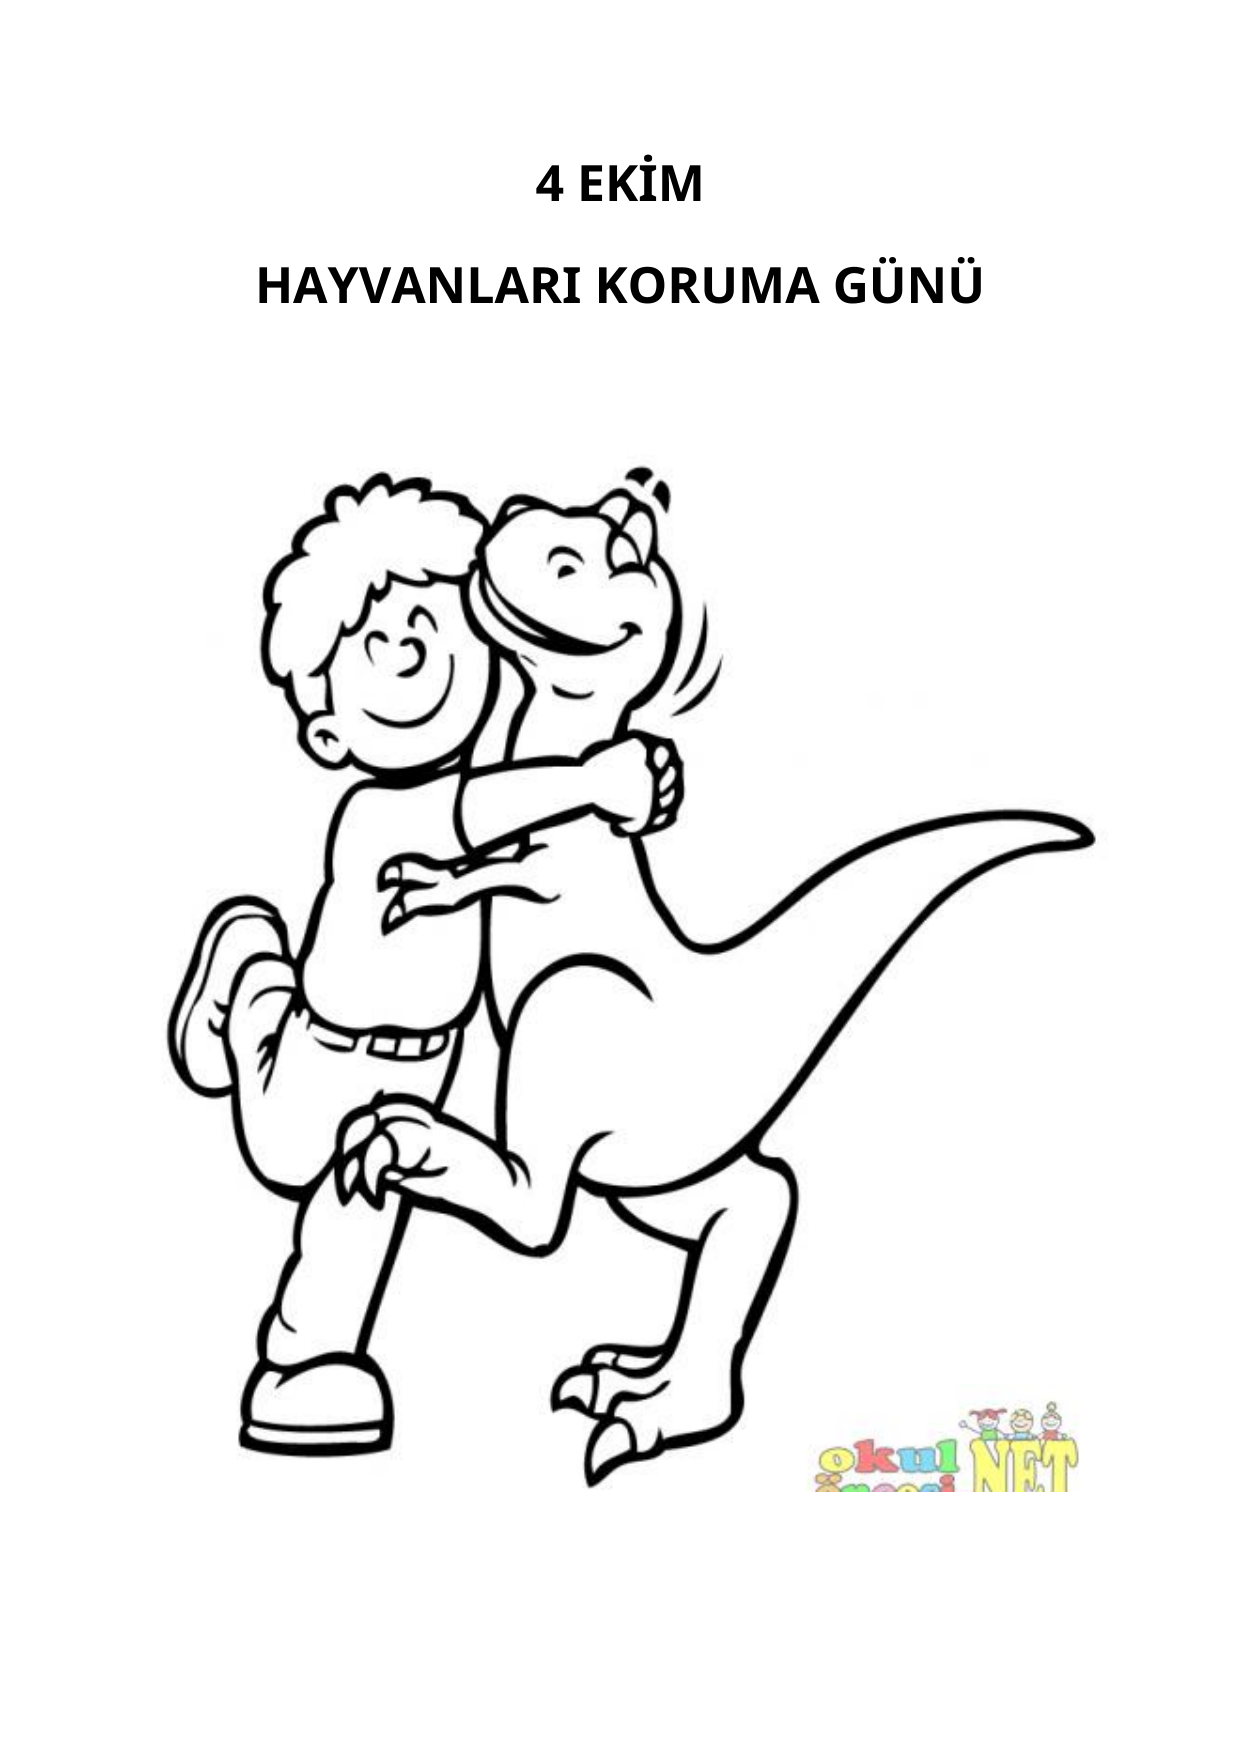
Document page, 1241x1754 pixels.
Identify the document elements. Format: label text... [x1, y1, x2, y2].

text HAYVANLARI KORUMA GÜNÜ [148, 250, 1093, 318]
text 4 EKİM [148, 148, 1093, 216]
picture [147, 454, 1109, 1492]
